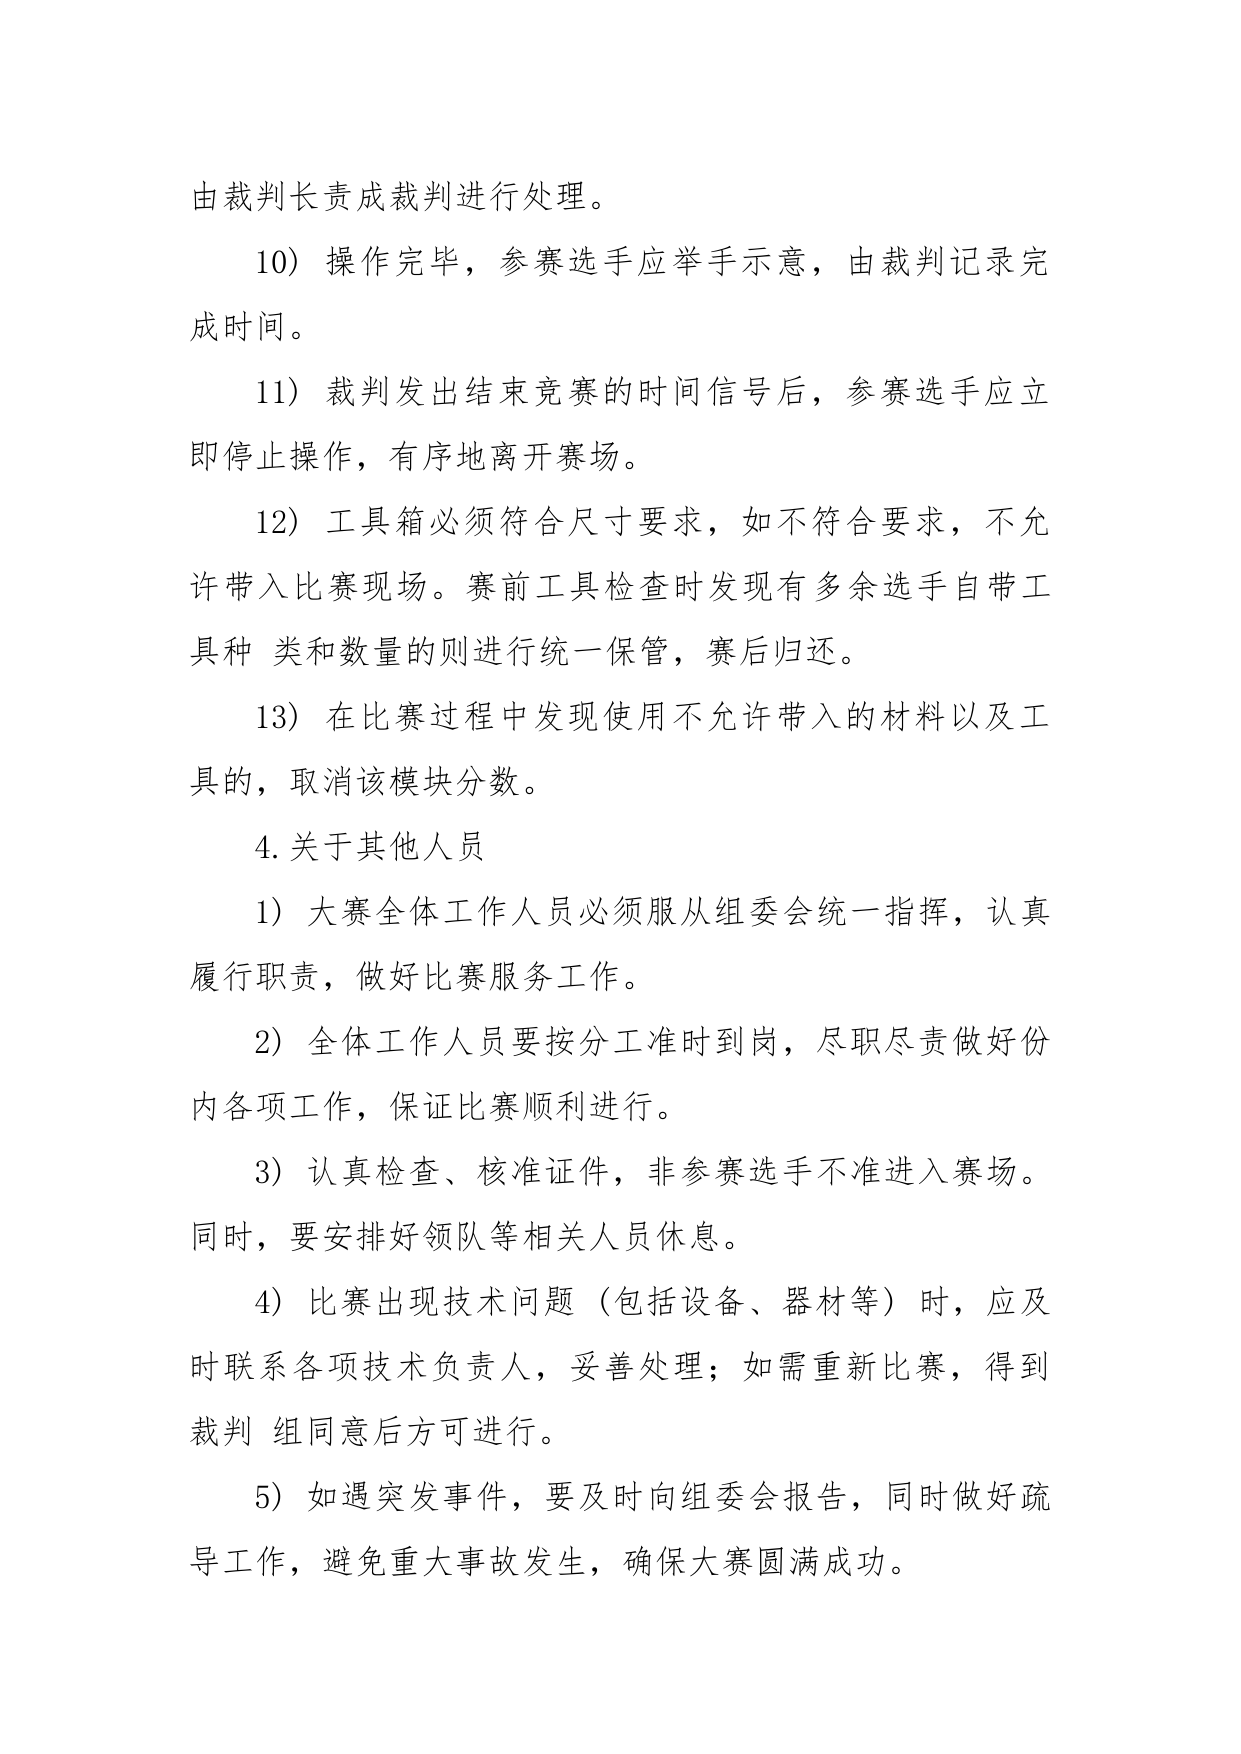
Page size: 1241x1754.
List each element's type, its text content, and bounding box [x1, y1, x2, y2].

text 5) 如遇突发事件，要及时向组委会报告，同时做好疏导工作，避免重大事故发生，确保大赛圆满成功。 [187, 1462, 1053, 1592]
text 3) 认真检查、核准证件，非参赛选手不准进入赛场。同时，要安排好领队等相关人员休息。 [187, 1137, 1053, 1267]
text 11) 裁判发出结束竞赛的时间信号后，参赛选手应立即停止操作，有序地离开赛场。 [187, 357, 1053, 487]
text 13) 在比赛过程中发现使用不允许带入的材料以及工具的，取消该模块分数。 [187, 682, 1053, 812]
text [187, 162, 1053, 227]
text 10) 操作完毕，参赛选手应举手示意，由裁判记录完成时间。 [187, 227, 1053, 357]
text 12) 工具箱必须符合尺寸要求，如不符合要求，不允许带入比赛现场。赛前工具检查时发现有多余选手自带工具种 类和数量的则进行统一保管，赛后归还。 [187, 487, 1053, 682]
text 1) 大赛全体工作人员必须服从组委会统一指挥，认真履行职责，做好比赛服务工作。 [187, 877, 1053, 1007]
text 2) 全体工作人员要按分工准时到岗，尽职尽责做好份内各项工作，保证比赛顺利进行。 [187, 1007, 1053, 1137]
text 4) 比赛出现技术问题 (包括设备、器材等) 时，应及时联系各项技术负责人，妥善处理；如需重新比赛，得到裁判 组同意后方可进行。 [187, 1267, 1053, 1462]
text 4.关于其他人员 [187, 812, 1053, 877]
